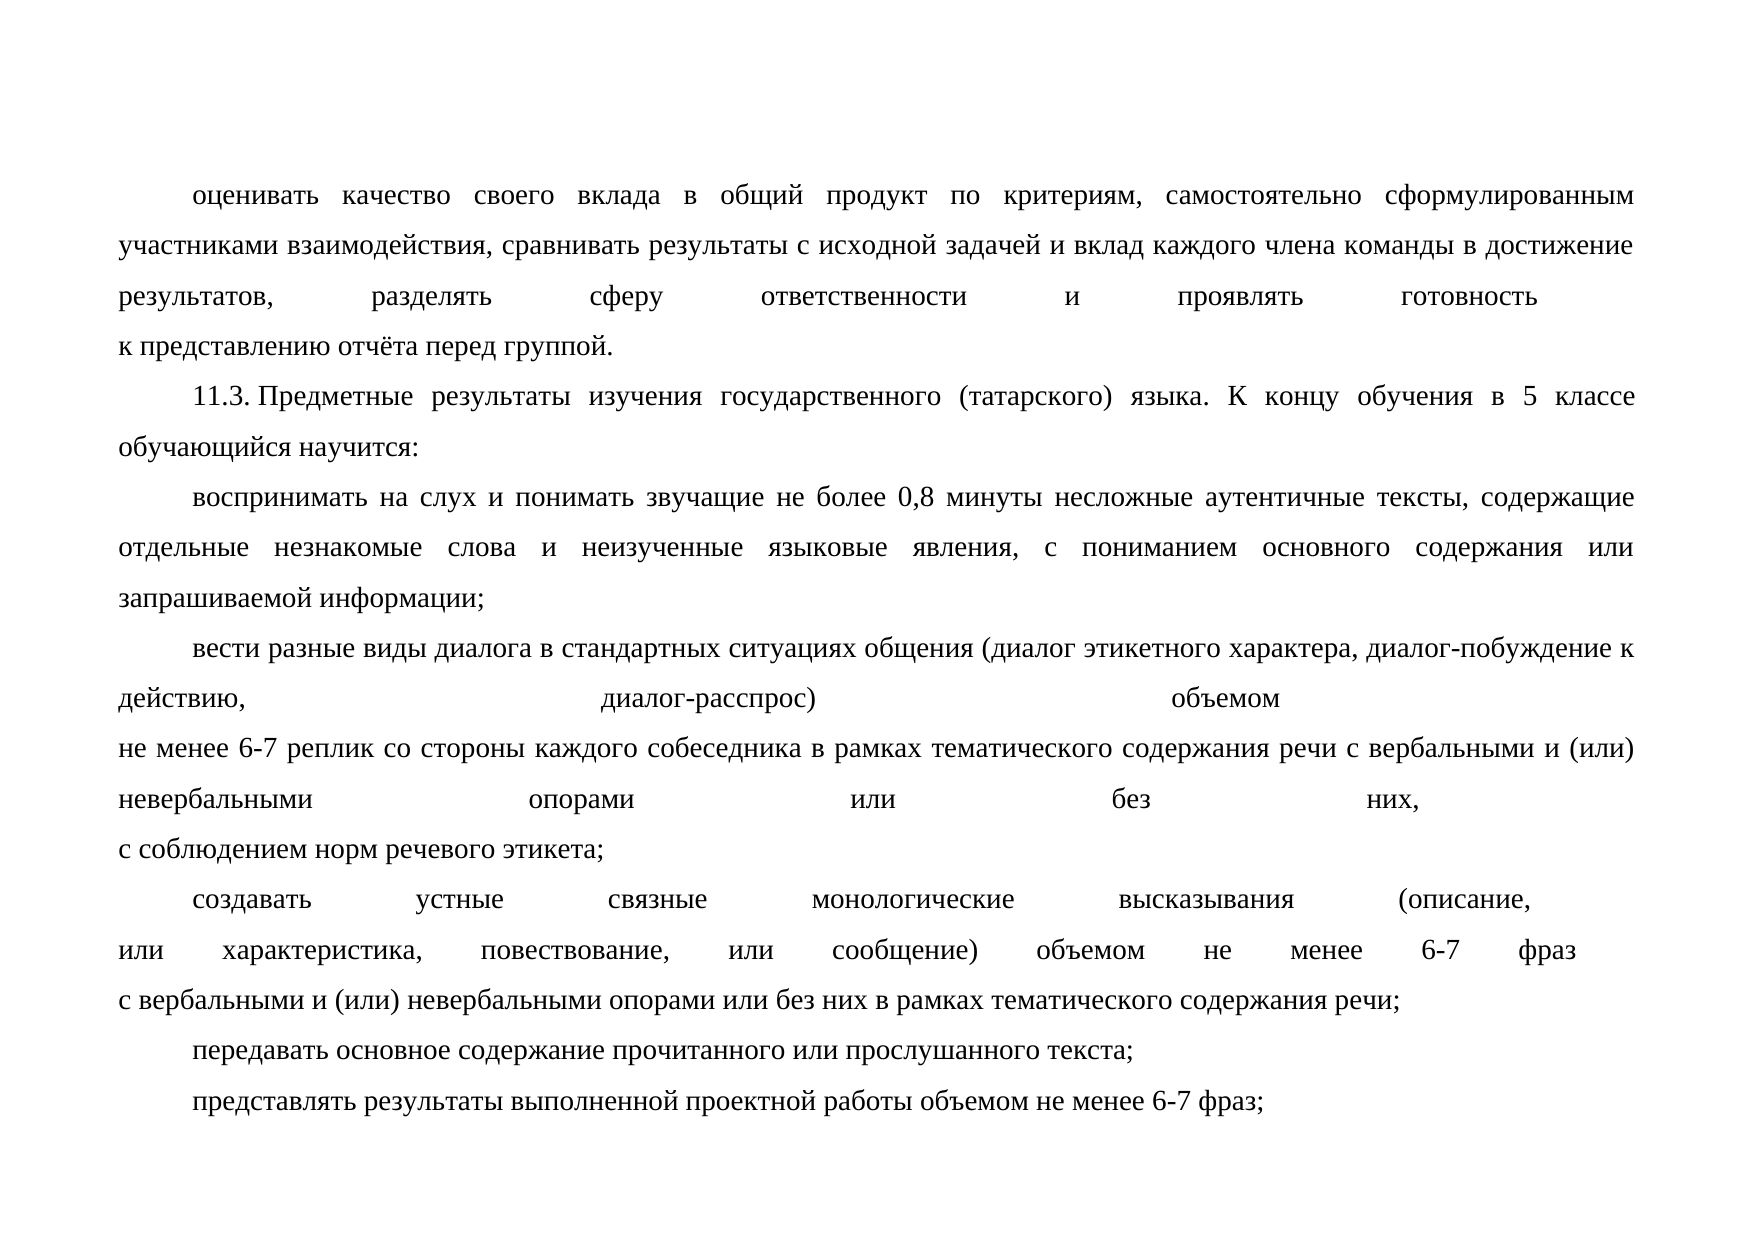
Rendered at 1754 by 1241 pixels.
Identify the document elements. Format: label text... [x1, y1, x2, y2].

text вести разные виды диалога в стандартных ситуациях общения (диалог этикетного характера, диалог-побуждение к действию, диалог-расспрос) объемом не менее 6-7 реплик со стороны каждого собеседника в рамках тематического содержания речи с вербальными и (или) невербальными опорами или без них, с соблюдением норм речевого этикета; [118, 630, 1636, 865]
text 11.3. Предметные результаты изучения государственного (татарского) языка. К концу обучения в 5 классе обучающийся научится: [118, 378, 1636, 462]
text оценивать качество своего вклада в общий продукт по критериям, самостоятельно сформулированным участниками взаимодействия, сравнивать результаты с исходной задачей и вклад каждого члена команды в достижение результатов, разделять сферу ответственности и проявлять готовность к представлению отчёта перед группой. [118, 177, 1636, 362]
text воспринимать на слух и понимать звучащие не более 0,8 минуты несложные аутентичные тексты, содержащие отдельные незнакомые слова и неизученные языковые явления, с пониманием основного содержания или запрашиваемой информации; [118, 479, 1636, 613]
text создавать устные связные монологические высказывания (описание, или характеристика, повествование, или сообщение) объемом не менее 6-7 фраз с вербальными и (или) невербальными опорами или без них в рамках тематического содержания речи; [118, 882, 1636, 1016]
text представлять результаты выполненной проектной работы объемом не менее 6-7 фраз; [118, 1083, 1636, 1116]
text передавать основное содержание прочитанного или прослушанного текста; [118, 1032, 1636, 1066]
